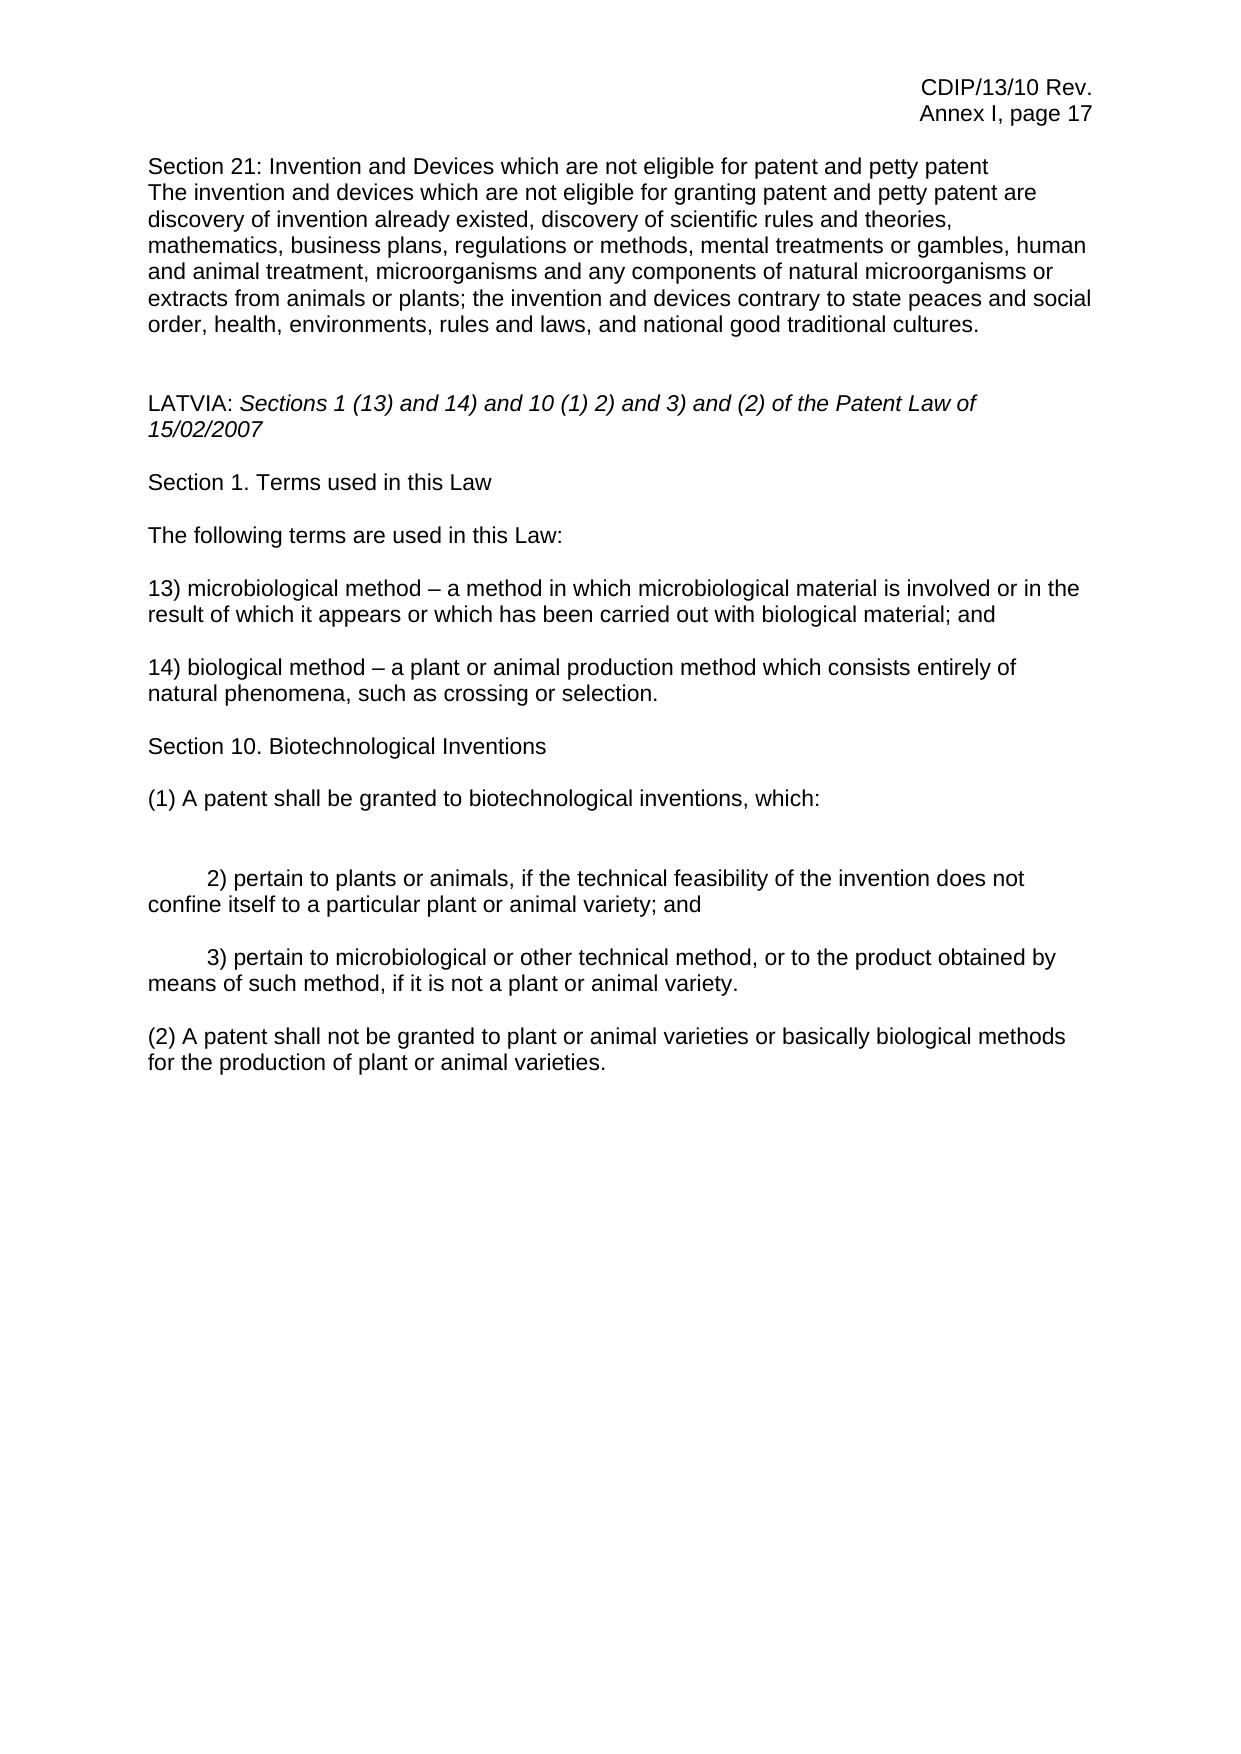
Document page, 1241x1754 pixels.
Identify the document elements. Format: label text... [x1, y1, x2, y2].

text The invention and devices which are not eligible for granting patent and petty patent are discovery of invention already existed, discovery of scientific rules and theories, mathematics, business plans, regulations or methods, mental treatments or gambles, human and animal treatment, microorganisms and any components of natural microorganisms or extracts from animals or plants; the invention and devices contrary to state peaces and social order, health, environments, rules and laws, and national good traditional cultures. [148, 179, 1093, 337]
text 13) microbiological method – a method in which microbiological material is involved or in the result of which it appears or which has been carried out with biological material; and [148, 574, 1093, 627]
text (1) A patent shall be granted to biotechnological inventions, which: [148, 785, 1093, 812]
text Section 21: Invention and Devices which are not eligible for patent and petty patent [148, 153, 1093, 179]
text 2) pertain to plants or animals, if the technical feasibility of the invention does not confine itself to a particular plant or animal variety; and [148, 864, 1093, 917]
text 14) biological method – a plant or animal production method which consists entirely of natural phenomena, such as crossing or selection. [148, 654, 1093, 706]
text (2) A patent shall not be granted to plant or animal varieties or basically biological methods for the production of plant or animal varieties. [148, 1023, 1093, 1075]
text 3) pertain to microbiological or other technical method, or to the product obtained by means of such method, if it is not a plant or animal variety. [148, 943, 1093, 996]
text Section 10. Biotechnological Inventions [148, 733, 1093, 759]
text Section 1. Terms used in this Law [148, 469, 1093, 496]
text The following terms are used in this Law: [148, 522, 1093, 548]
text LATVIA: Sections 1 (13) and 14) and 10 (1) 2) and 3) and (2) of the Patent Law of 15/02/2007 [148, 390, 1093, 443]
